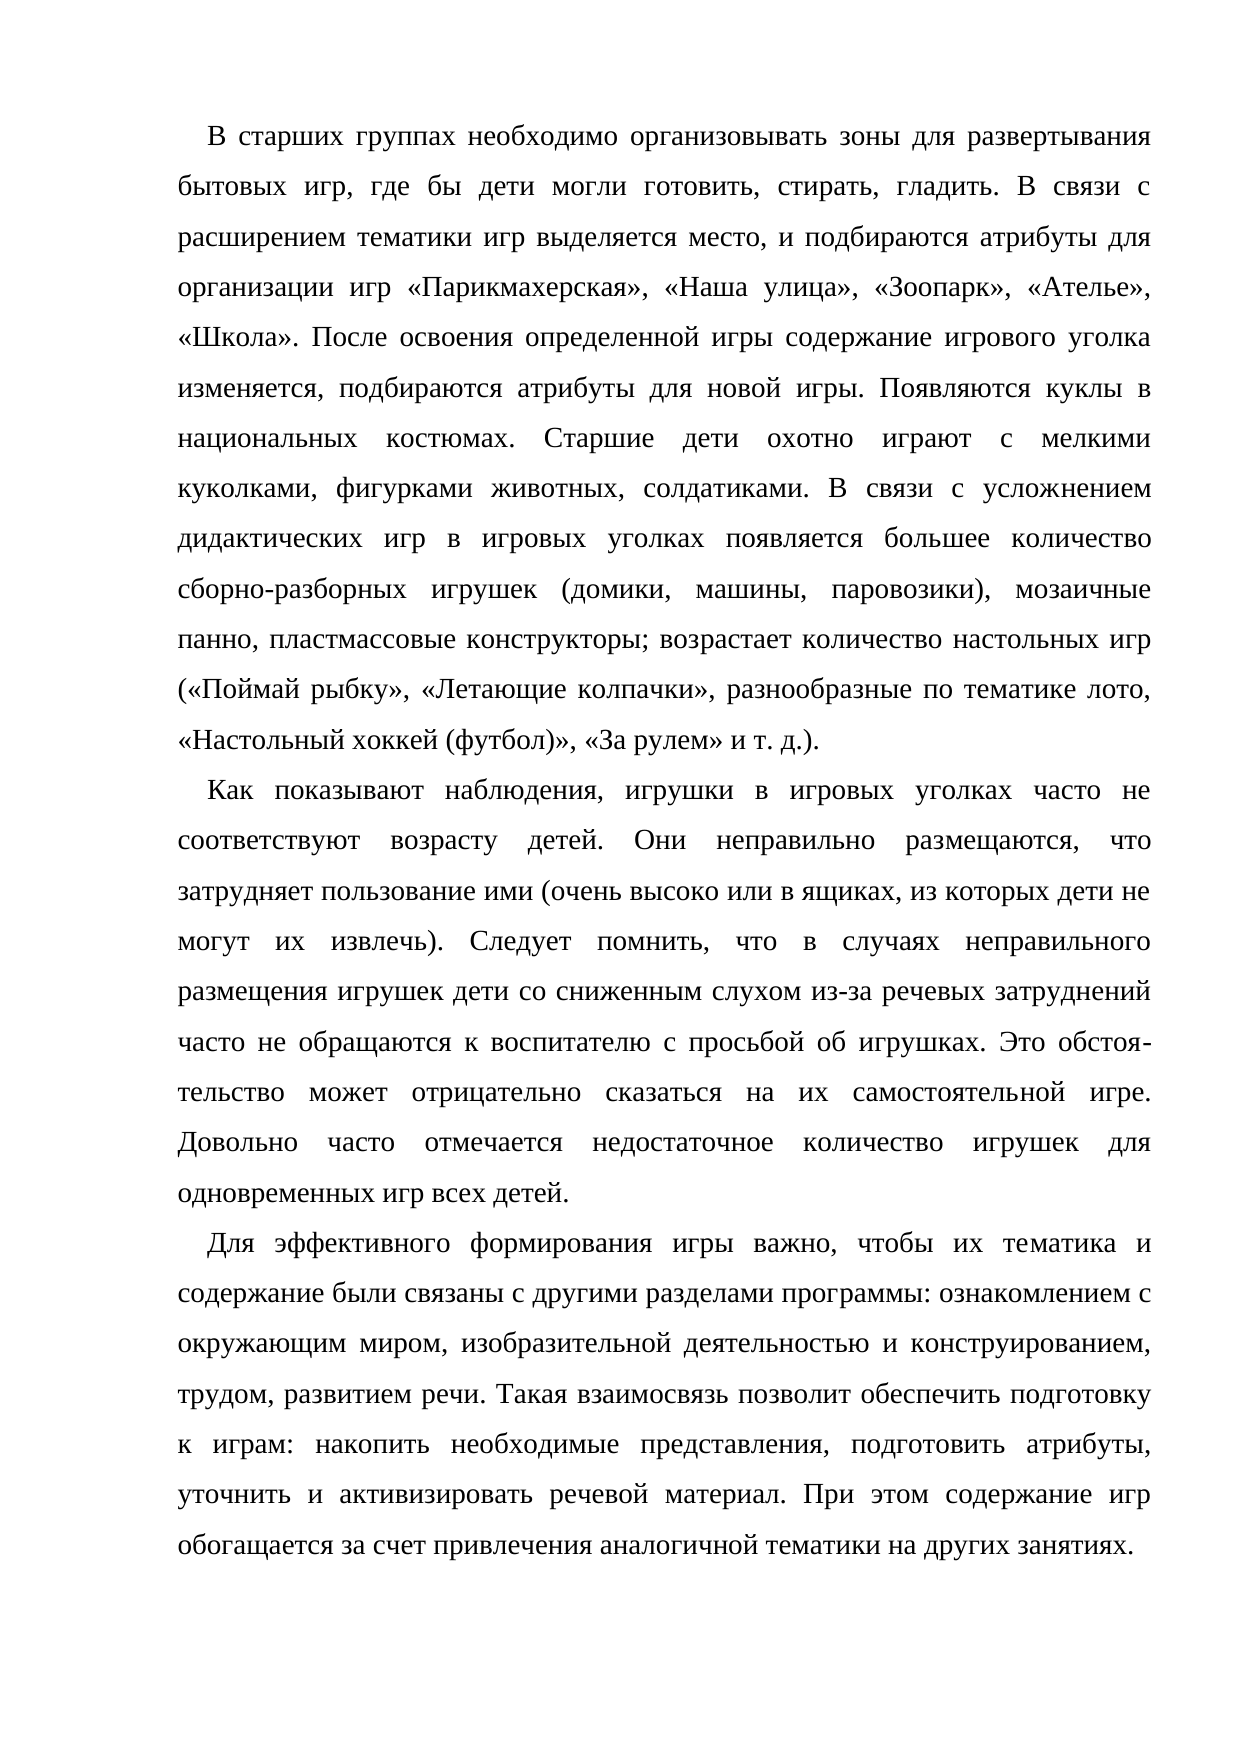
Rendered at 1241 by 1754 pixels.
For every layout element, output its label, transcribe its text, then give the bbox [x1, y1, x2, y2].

text Как показывают наблюдения, игрушки в игровых уголках часто не соответствуют возрасту детей. Они неправильно размещаются, что затрудняет пользование ими (очень высоко или в ящиках, из которых дети не могут их извлечь). Следует помнить, что в случаях неправильного размещения игрушек дети со сниженным слухом из-за речевых затруднений часто не обращаются к воспитателю с просьбой об игрушках. Это обстоятельство может отрицательно сказаться на их самостоятельной игре. Довольно часто отмечается недостаточное количество игрушек для одновременных игр всех детей. [177, 772, 1152, 1208]
text В старших группах необходимо организовывать зоны для развертывания бытовых игр, где бы дети могли готовить, стирать, гладить. В связи с расширением тематики игр выделяется место, и подбираются атрибуты для организации игр «Парикмахерская», «Наша улица», «Зоопарк», «Ателье», «Школа». После освоения определенной игры содержание игрового уголка изменяется, подбираются атрибуты для новой игры. Появляются куклы в национальных костюмах. Старшие дети охотно играют с мелкими куколками, фигурками животных, солдатиками. В связи с усложнением дидактических игр в игровых уголках появляется большее количество сборно-разборных игрушек (домики, машины, паровозики), мозаичные панно, пластмассовые конструкторы; возрастает количество настольных игр («Поймай рыбку», «Летающие колпачки», разнообразные по тематике лото, «Настольный хоккей (футбол)», «За рулем» и т. д.). [177, 118, 1152, 755]
text Для эффективного формирования игры важно, чтобы их тематика и содержание были связаны с другими разделами программы: ознакомлением с окружающим миром, изобразительной деятельностью и конструированием, трудом, развитием речи. Такая взаимосвязь позволит обеспечить подготовку к играм: накопить необходимые представления, подготовить атрибуты, уточнить и активизировать речевой материал. При этом содержание игр обогащается за счет привлечения аналогичной тематики на других занятиях. [177, 1225, 1152, 1560]
